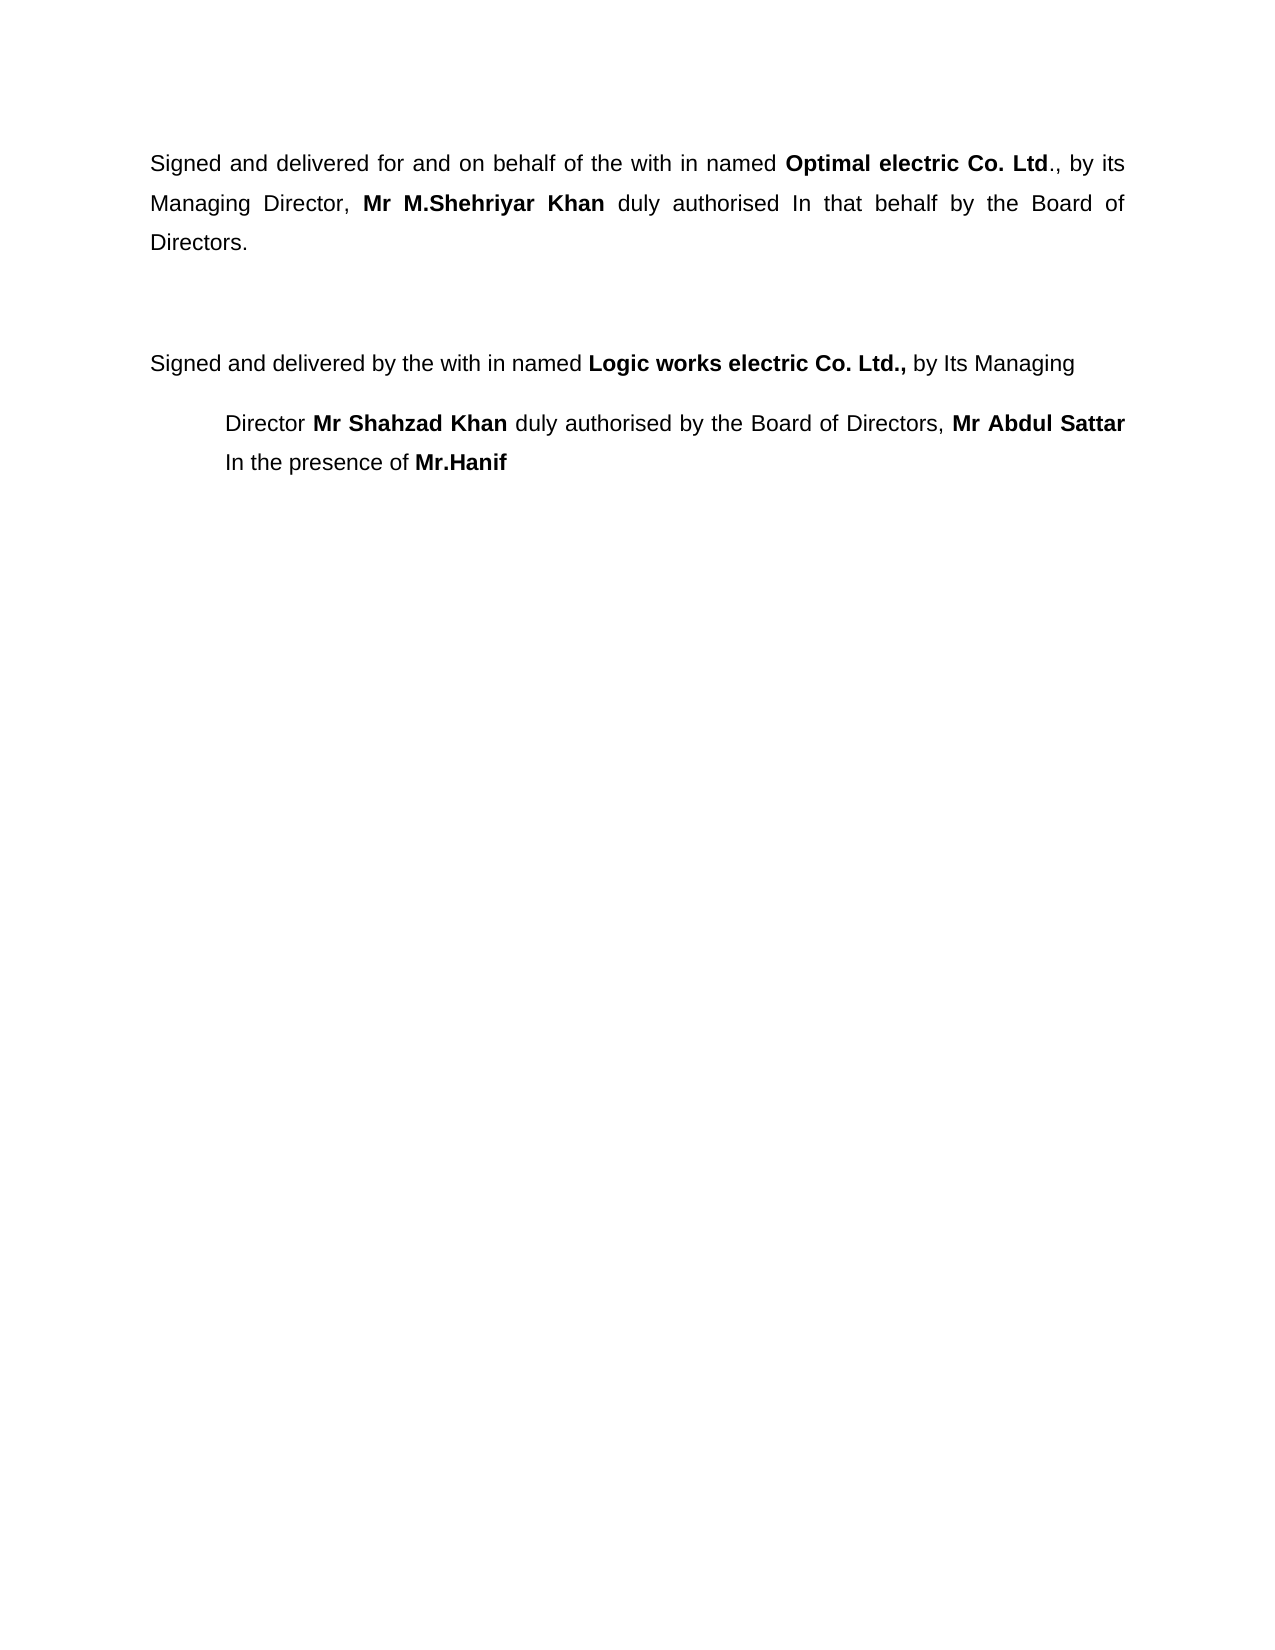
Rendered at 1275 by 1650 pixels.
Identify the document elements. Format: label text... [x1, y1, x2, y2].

text Signed and delivered by the with in named Logic works electric Co. Ltd., by Its Managing [150, 349, 1125, 376]
text Signed and delivered for and on behalf of the with in named Optimal electric Co. Ltd., by its Managing Director, Mr M.Shehriyar Khan duly authorised In that behalf by the Board of Directors. [150, 150, 1125, 255]
text Director Mr Shahzad Khan duly authorised by the Board of Directors, Mr Abdul Sattar In the presence of Mr.Hanif [225, 410, 1125, 476]
